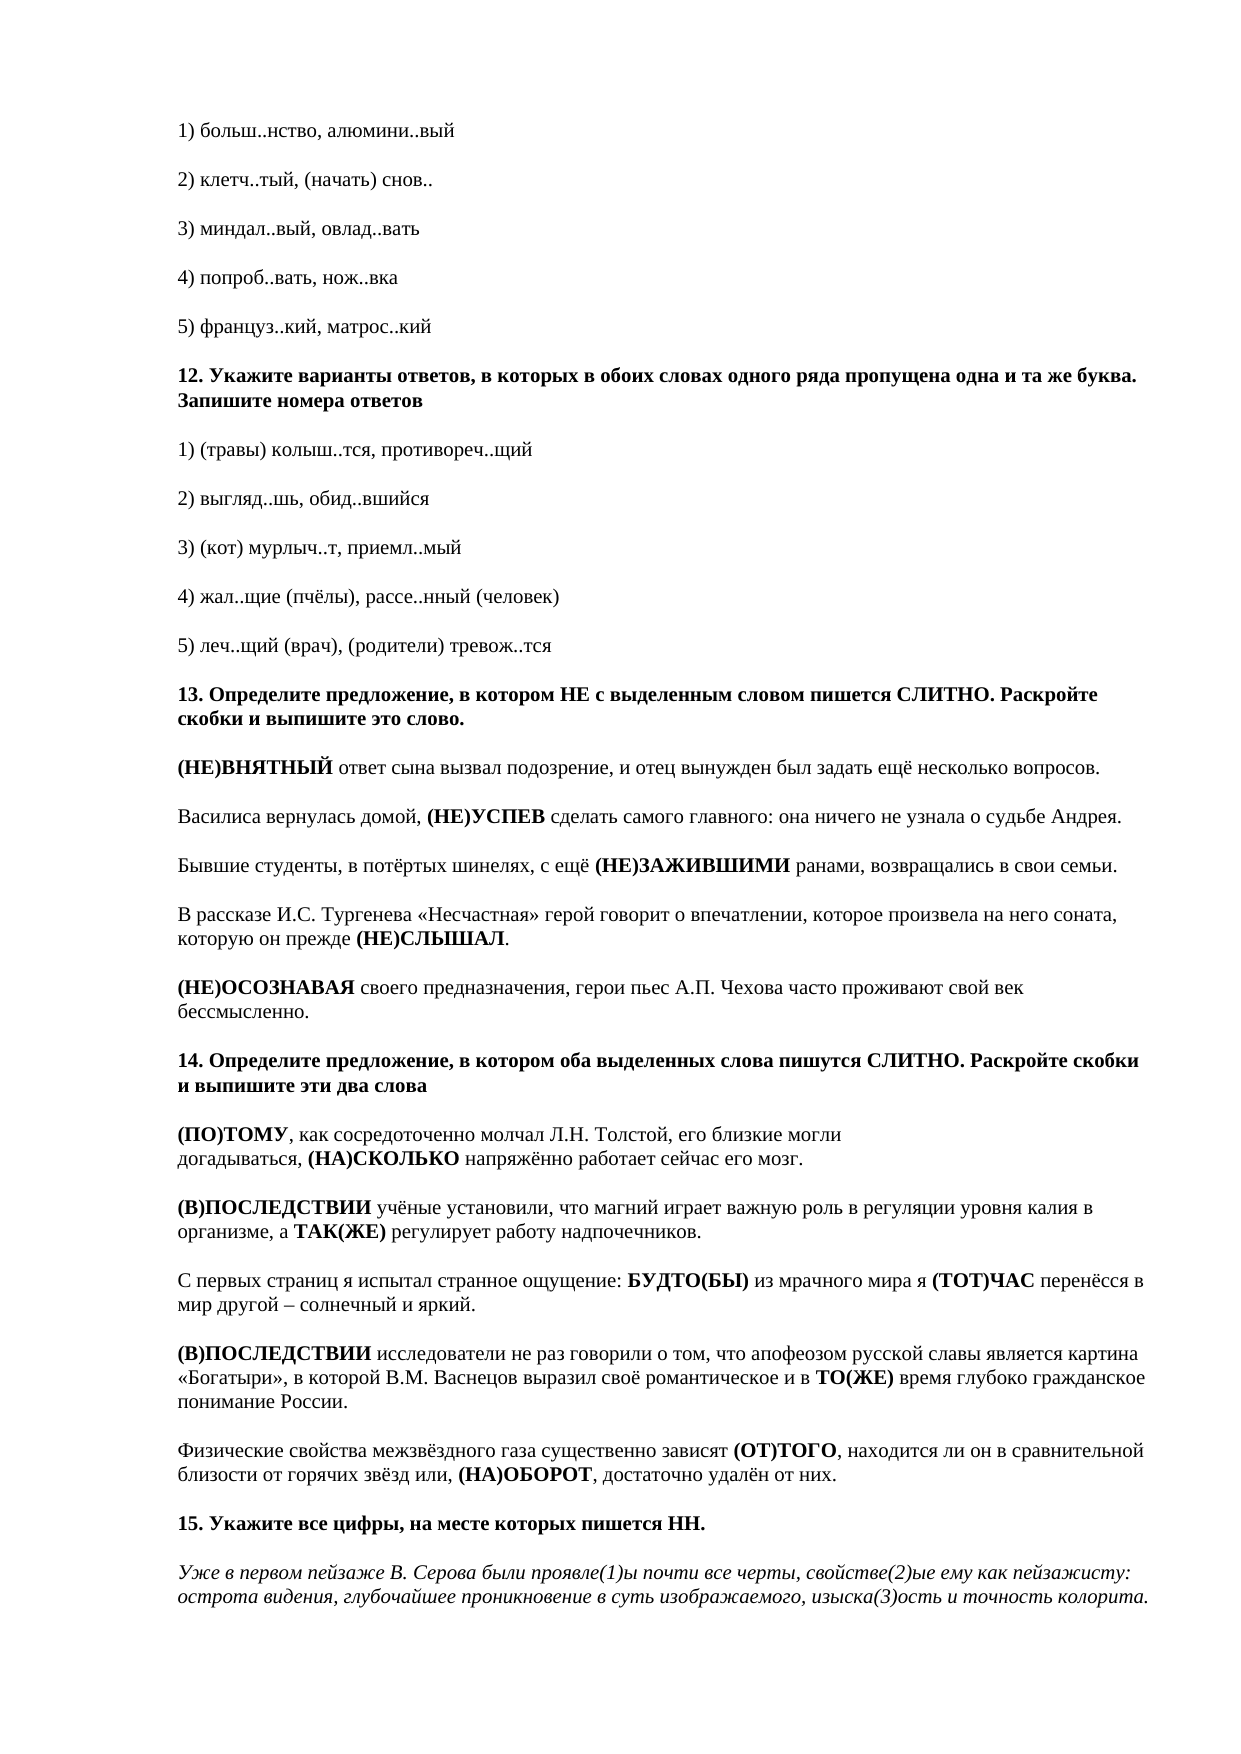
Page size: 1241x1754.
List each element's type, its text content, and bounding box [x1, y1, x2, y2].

text (В)ПОСЛЕДСТВИИ исследователи не раз говорили о том, что апофеозом русской славы является картина «Богатыри», в которой В.М. Васнецов выразил своё романтическое и в ТО(ЖЕ) время глубоко гражданское понимание России. [177, 1341, 1152, 1413]
text (В)ПОСЛЕДСТВИИ учёные установили, что магний играет важную роль в регуляции уровня калия в организме, а ТАК(ЖЕ) регулирует работу надпочечников. [177, 1195, 1152, 1243]
text (НЕ)ВНЯТНЫЙ ответ сына вызвал подозрение, и отец вынужден был задать ещё несколько вопросов. [177, 755, 1152, 779]
text 3) (кот) мурлыч..т, приемл..мый [177, 535, 1152, 559]
text Василиса вернулась домой, (НЕ)УСПЕВ сделать самого главного: она ничего не узнала о судьбе Андрея. [177, 804, 1152, 828]
text 4) попроб..вать, нож..вка [177, 265, 1152, 289]
text (ПО)ТОМУ, как сосредоточенно молчал Л.Н. Толстой, его близкие могли догадываться, (НА)СКОЛЬКО напряжённо работает сейчас его мозг. [177, 1122, 1152, 1170]
text (НЕ)ОСОЗНАВАЯ своего предназначения, герои пьес А.П. Чехова часто проживают свой век бессмысленно. [177, 975, 1152, 1023]
text Уже в первом пейзаже В. Серова были проявле(1)ы почти все черты, свойстве(2)ые ему как пейзажисту: острота видения, глубочайшее проникновение в суть изображаемого, изыска(3)ость и точность колорита. [177, 1560, 1152, 1608]
text 13. Определите предложение, в котором НЕ с выделенным словом пишется СЛИТНО. Раскройте скобки и выпишите это слово. [177, 682, 1152, 730]
text 5) француз..кий, матрос..кий [177, 314, 1152, 338]
text 14. Определите предложение, в котором оба выделенных слова пишутся СЛИТНО. Раскройте скобки и выпишите эти два слова [177, 1048, 1152, 1097]
text В рассказе И.С. Тургенева «Несчастная» герой говорит о впечатлении, которое произвела на него соната, которую он прежде (НЕ)СЛЫШАЛ. [177, 902, 1152, 950]
text 4) жал..щие (пчёлы), рассе..нный (человек) [177, 584, 1152, 608]
text 2) клетч..тый, (начать) снов.. [177, 167, 1152, 191]
text С первых страниц я испытал странное ощущение: БУДТО(БЫ) из мрачного мира я (ТОТ)ЧАС перенёсся в мир другой – солнечный и яркий. [177, 1268, 1152, 1316]
text 15. Укажите все цифры, на месте которых пишется НН. [177, 1511, 1152, 1535]
text 1) (травы) колыш..тся, противореч..щий [177, 437, 1152, 461]
text Бывшие студенты, в потёртых шинелях, с ещё (НЕ)ЗАЖИВШИМИ ранами, возвращались в свои семьи. [177, 853, 1152, 877]
text 3) миндал..вый, овлад..вать [177, 216, 1152, 240]
text 1) больш..нство, алюмини..вый [177, 118, 1152, 142]
text Физические свойства межзвёздного газа существенно зависят (ОТ)ТОГО, находится ли он в сравнительной близости от горячих звёзд или, (НА)ОБОРОТ, достаточно удалён от них. [177, 1438, 1152, 1486]
text 5) леч..щий (врач), (родители) тревож..тся [177, 633, 1152, 657]
text 12. Укажите варианты ответов, в которых в обоих словах одного ряда пропущена одна и та же буква. Запишите номера ответов [177, 363, 1152, 412]
text 2) выгляд..шь, обид..вшийся [177, 486, 1152, 510]
